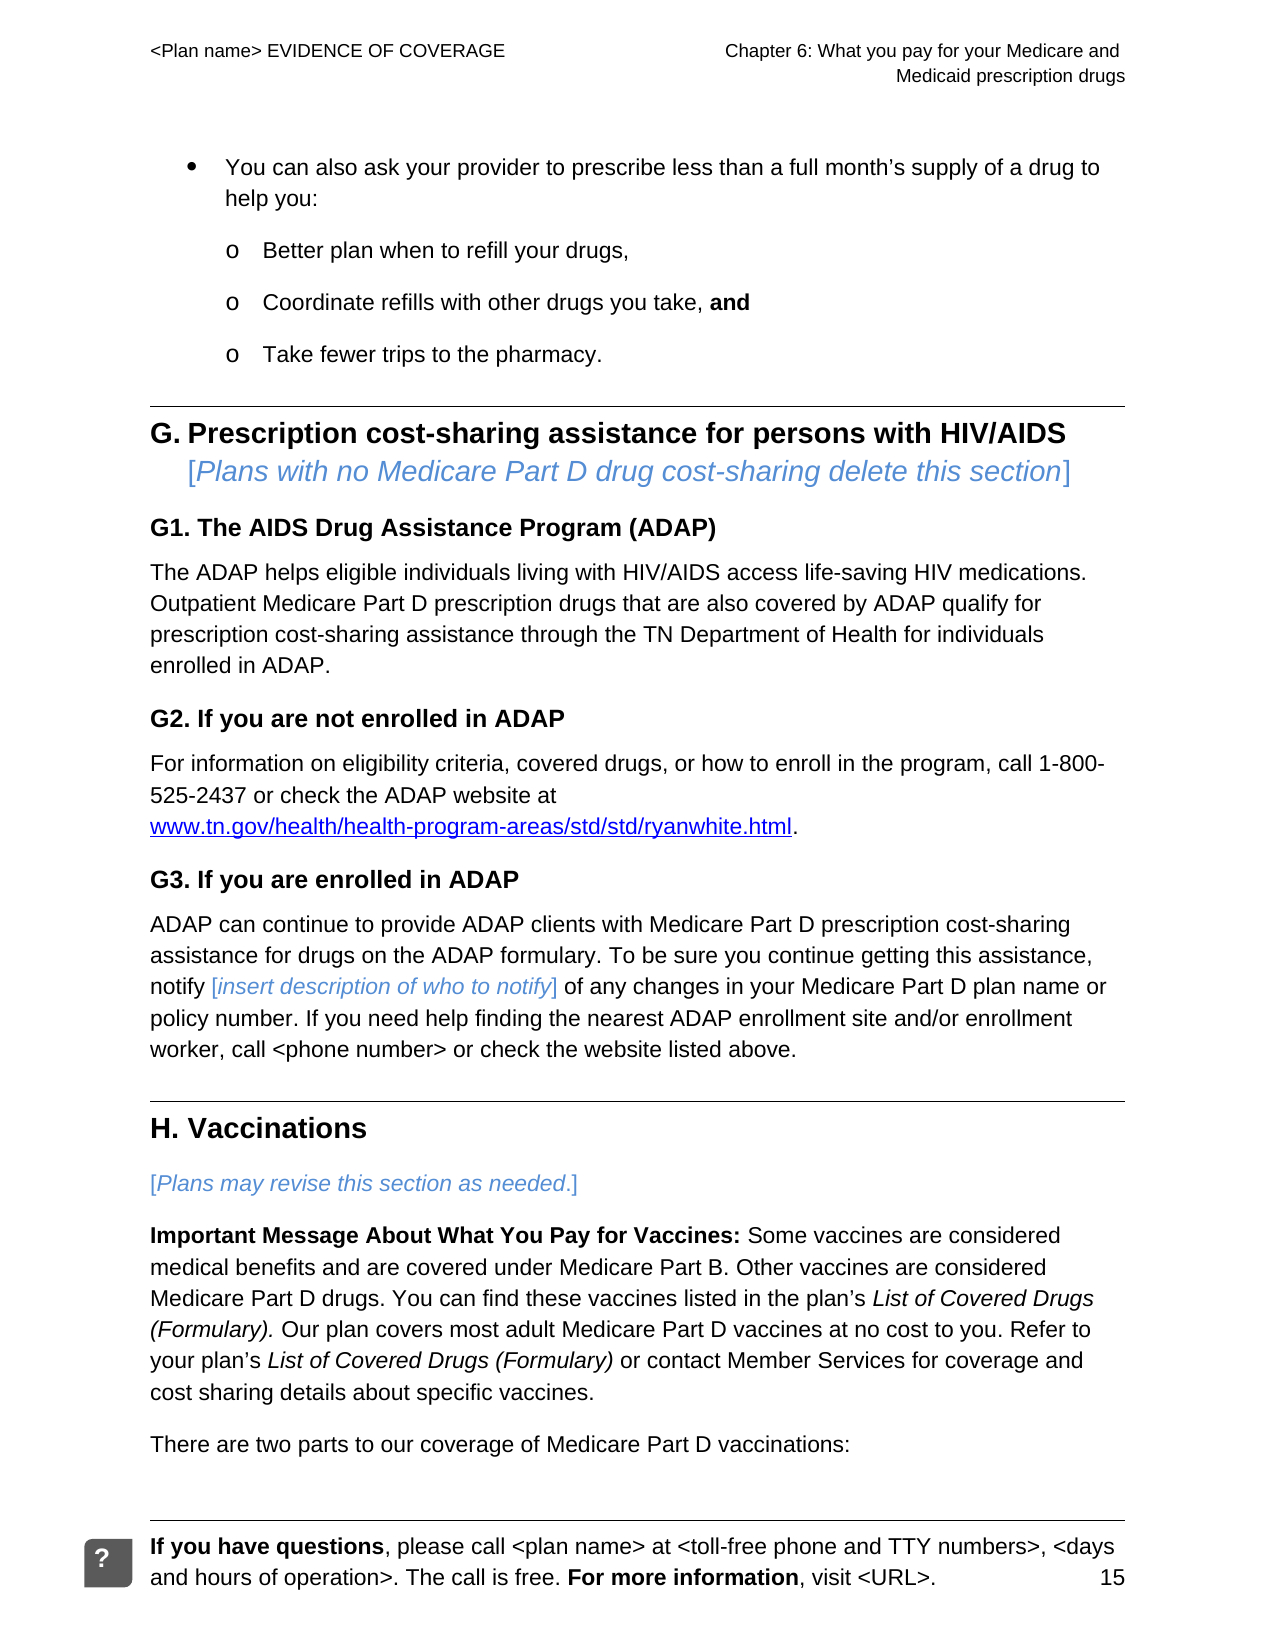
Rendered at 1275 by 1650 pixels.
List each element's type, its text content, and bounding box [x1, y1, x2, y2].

list You can also ask your provider to prescribe less than a full month’s supply of a drug to help you: [187, 150, 1125, 212]
subtitle Vaccinations [150, 1102, 1125, 1146]
text [Plans may revise this section as needed.] [150, 1167, 1125, 1198]
text Coordinate refills with other drugs you take, and [225, 285, 1050, 317]
text Take fewer trips to the pharmacy. [225, 337, 1050, 369]
text For information on eligibility criteria, covered drugs, or how to enroll in the program, call 1-800-525-2437 or check the ADAP website at www.tn.gov/health/health-program-areas/std/std/ryanwhite.html. [150, 747, 1125, 841]
text The ADAP helps eligible individuals living with HIV/AIDS access life-saving HIV medications. Outpatient Medicare Part D prescription drugs that are also covered by ADAP qualify for prescription cost-sharing assistance through the TN Department of Health for individuals enrolled in ADAP. [150, 555, 1125, 680]
subtitle G1. The AIDS Drug Assistance Program (ADAP) [150, 509, 1050, 543]
subtitle G3. If you are enrolled in ADAP [150, 861, 1050, 895]
text There are two parts to our coverage of Medicare Part D vaccinations: [150, 1427, 1125, 1458]
subtitle Prescription cost-sharing assistance for persons with HIV/AIDS [Plans with no Medicare Part D drug cost-sharing delete this section] [150, 407, 1125, 488]
text Better plan when to refill your drugs, [225, 233, 1050, 264]
subtitle G2. If you are not enrolled in ADAP [150, 701, 1050, 734]
text Important Message About What You Pay for Vaccines: Some vaccines are considered medical benefits and are covered under Medicare Part B. Other vaccines are considered Medicare Part D drugs. You can find these vaccines listed in the plan’s List of Covered Drugs (Formulary). Our plan covers most adult Medicare Part D vaccines at no cost to you. Refer to your plan’s List of Covered Drugs (Formulary) or contact Member Services for coverage and cost sharing details about specific vaccines. [150, 1219, 1125, 1406]
text ADAP can continue to provide ADAP clients with Medicare Part D prescription cost-sharing assistance for drugs on the ADAP formulary. To be sure you continue getting this assistance, notify [insert description of who to notify] of any changes in your Medicare Part D plan name or policy number. If you need help finding the nearest ADAP enrollment site and/or enrollment worker, call <phone number> or check the website listed above. [150, 907, 1125, 1063]
